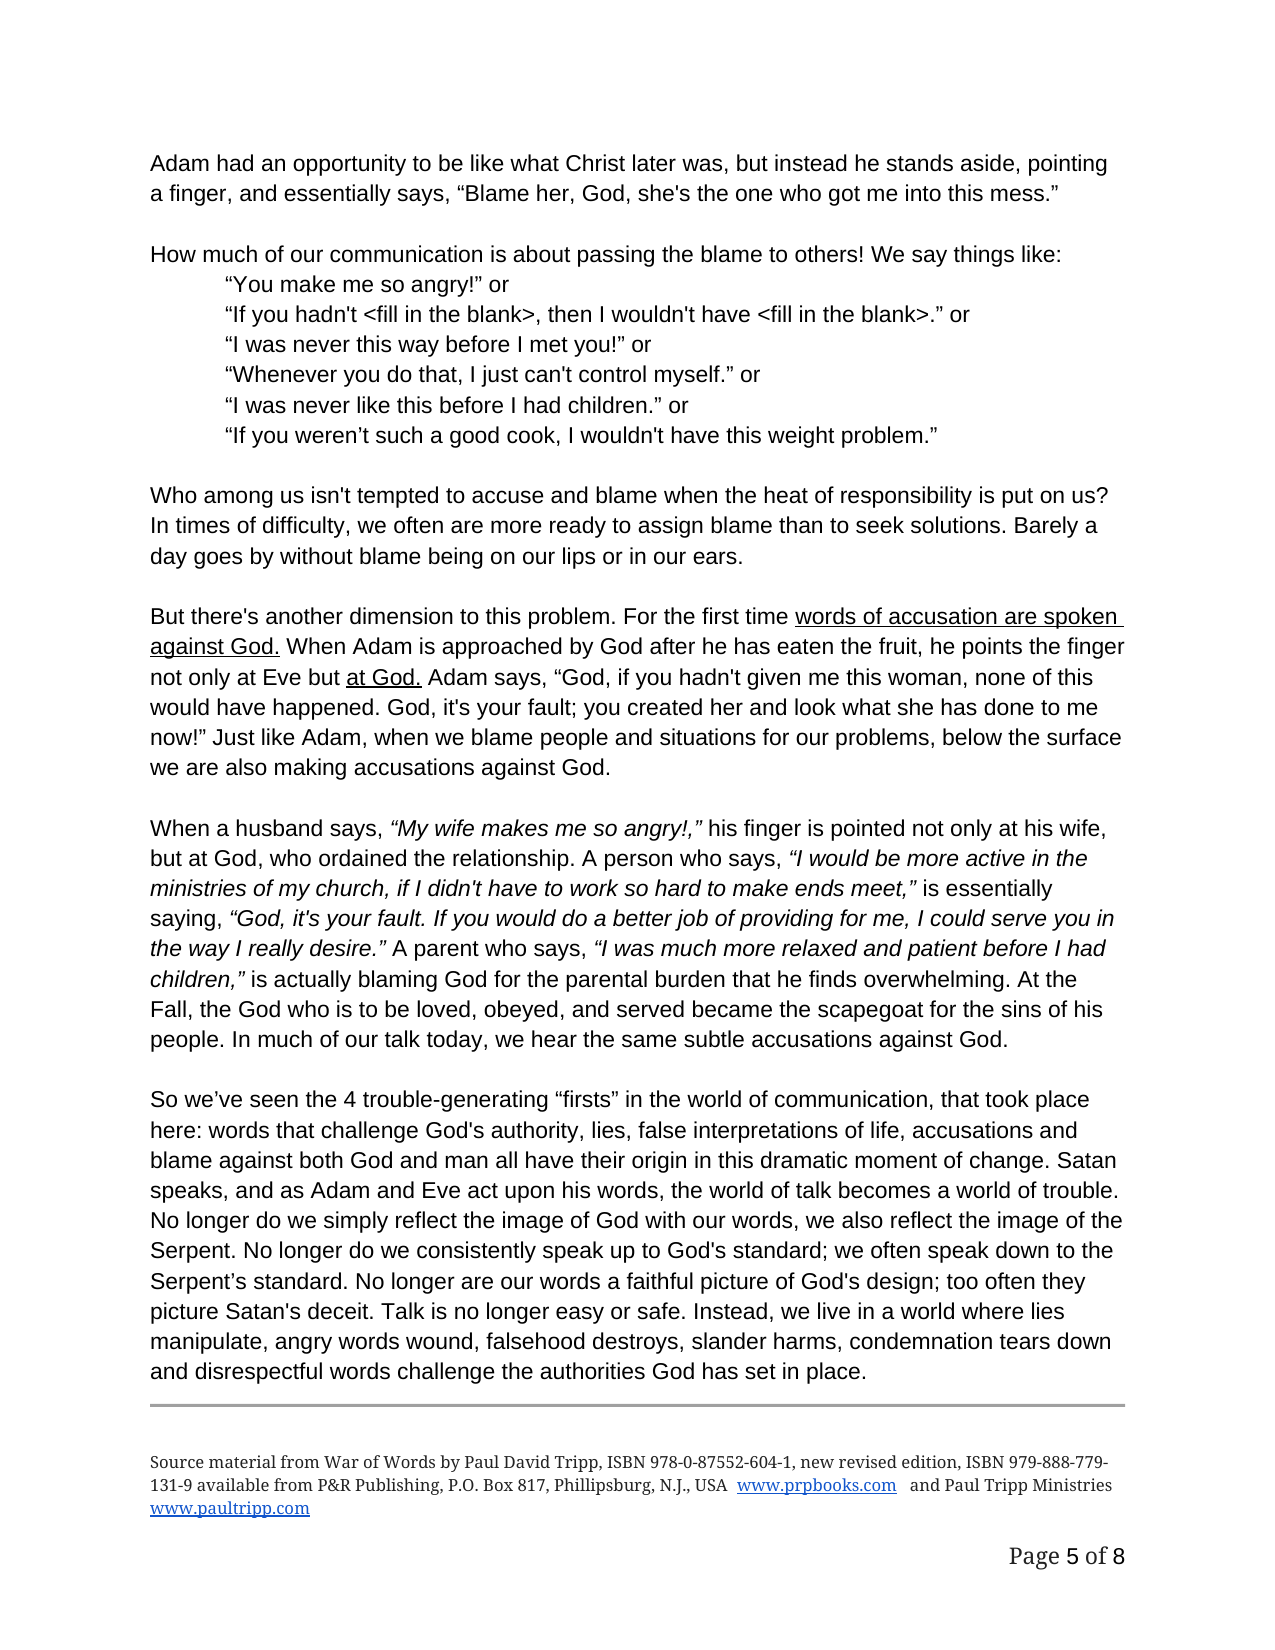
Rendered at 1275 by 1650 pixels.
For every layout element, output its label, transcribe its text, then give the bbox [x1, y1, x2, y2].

text Who among us isn't tempted to accuse and blame when the heat of responsibility is put on us? In times of difficulty, we often are more ready to assign blame than to seek solutions. Barely a day goes by without blame being on our lips or in our ears. [150, 482, 1125, 569]
text “You make me so angry!” or [225, 271, 1125, 297]
text But there's another dimension to this problem. For the first time words of accusation are spoken against God. When Adam is approached by God after he has eaten the fruit, he points the finger not only at Eve but at God. Adam says, “God, if you hadn't given me this woman, none of this would have happened. God, it's your fault; you created her and look what she has done to me now!” Just like Adam, when we blame people and situations for our problems, below the surface we are also making accusations against God. [150, 603, 1125, 781]
text “If you weren’t such a good cook, I wouldn't have this weight problem.” [225, 422, 1125, 448]
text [150, 150, 1125, 207]
text How much of our communication is about passing the blame to others! We say things like: [150, 241, 1125, 267]
text When a husband says, “My wife makes me so angry!,” his finger is pointed not only at his wife, but at God, who ordained the relationship. A person who says, “I would be more active in the ministries of my church, if I didn't have to work so hard to make ends meet,” is essentially saying, “God, it's your fault. If you would do a better job of providing for me, I could serve you in the way I really desire.” A parent who says, “I was much more relaxed and patient before I had children,” is actually blaming God for the parental burden that he finds overwhelming. At the Fall, the God who is to be loved, obeyed, and served became the scapegoat for the sins of his people. In much of our talk today, we hear the same subtle accusations against God. [150, 814, 1125, 1052]
text “Whenever you do that, I just can't control myself.” or [225, 361, 1125, 388]
text So we’ve seen the 4 trouble-generating “firsts” in the world of communication, that took place here: words that challenge God's authority, lies, false interpretations of life, accusations and blame against both God and man all have their origin in this dramatic moment of change. Satan speaks, and as Adam and Eve act upon his words, the world of talk becomes a world of trouble. No longer do we simply reflect the image of God with our words, we also reflect the image of the Serpent. No longer do we consistently speak up to God's standard; we often speak down to the Serpent’s standard. No longer are our words a faithful picture of God's design; too often they picture Satan's deceit. Talk is no longer easy or safe. Instead, we live in a world where lies manipulate, angry words wound, falsehood destroys, slander harms, condemnation tears down and disrespectful words challenge the authorities God has set in place. [150, 1086, 1125, 1385]
text “I was never this way before I met you!” or [225, 331, 1125, 358]
text “I was never like this before I had children.” or [225, 392, 1125, 418]
text “If you hadn't <fill in the blank>, then I wouldn't have <fill in the blank>.” or [225, 301, 1125, 327]
